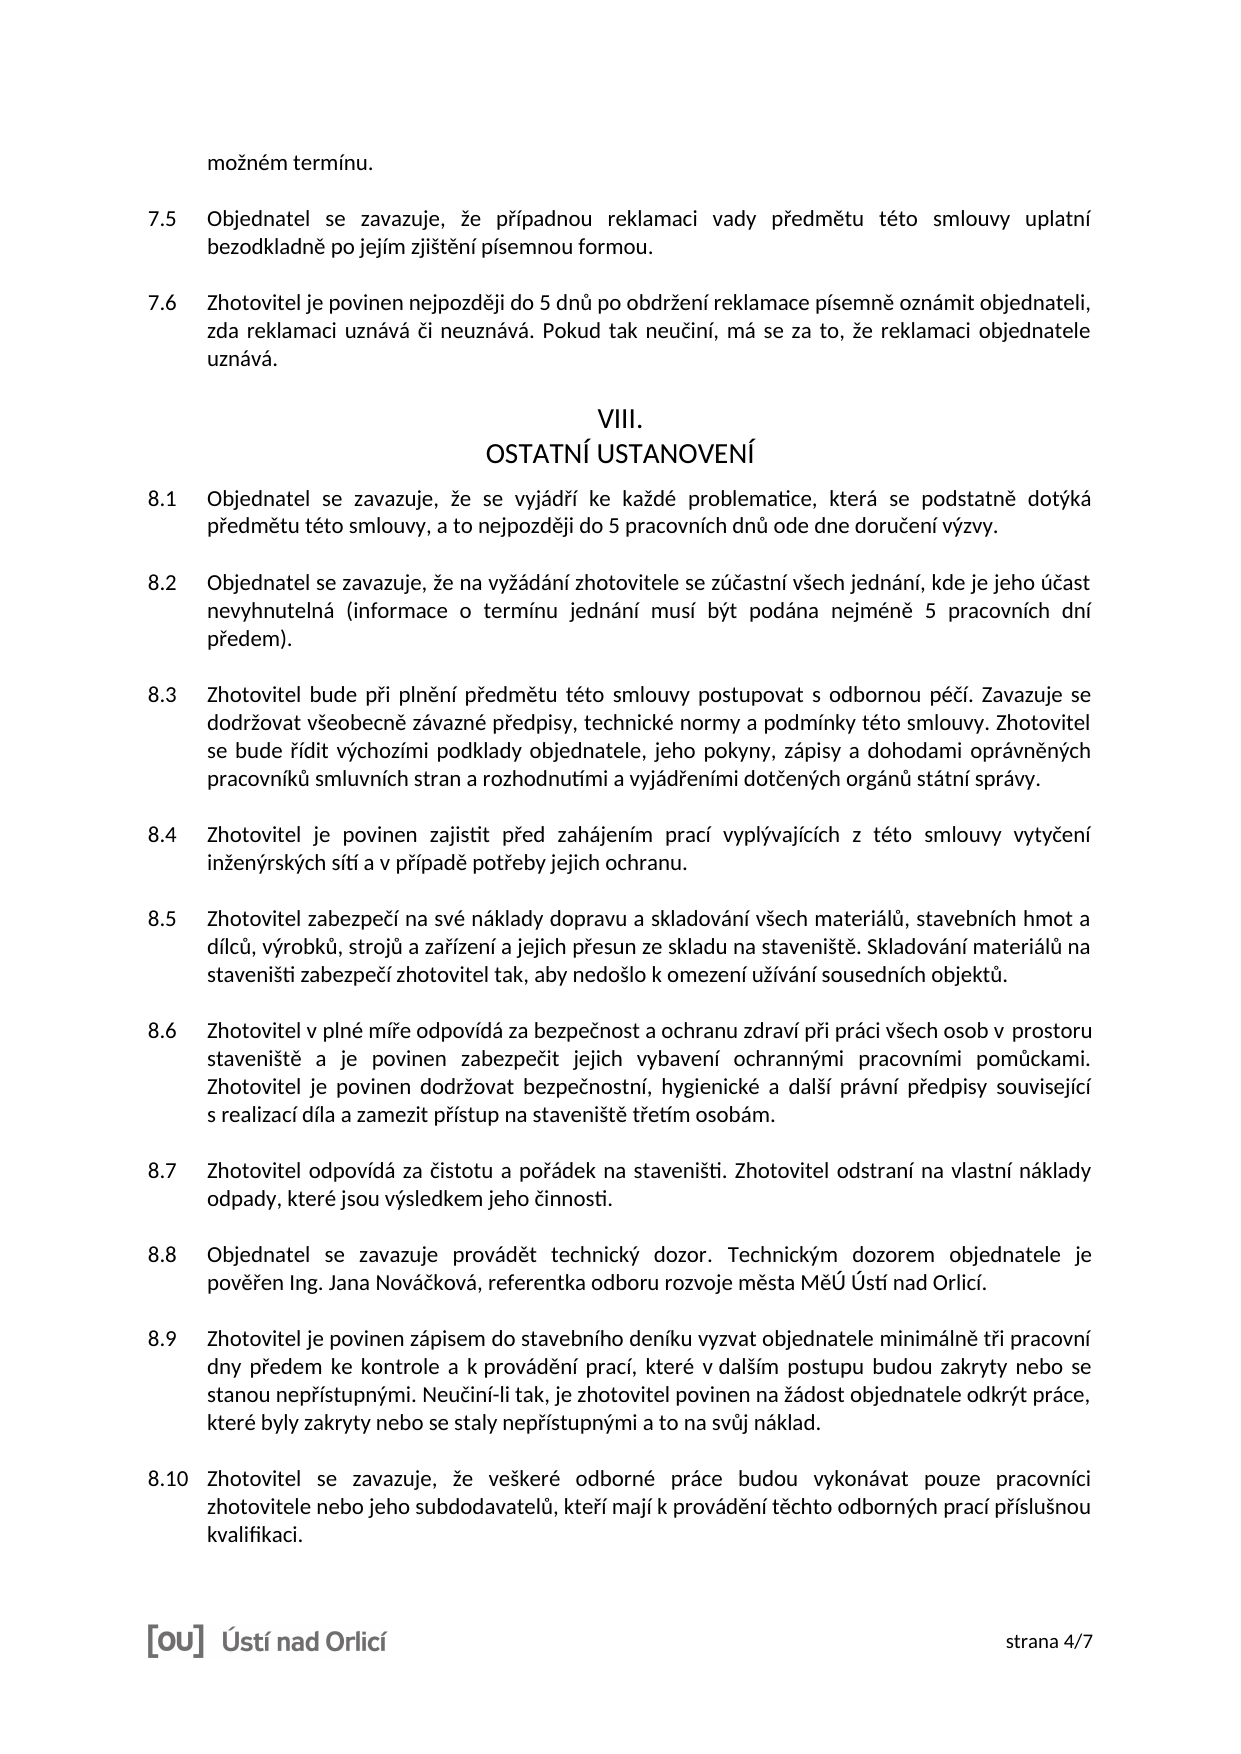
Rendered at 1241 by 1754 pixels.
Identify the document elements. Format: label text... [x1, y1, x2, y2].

text 8.2 Objednatel se zavazuje, že na vyžádání zhotovitele se zúčastní všech jednání, kde je jeho účast nevyhnutelná (informace o termínu jednání musí být podána nejméně 5 pracovních dní předem). [148, 568, 1092, 652]
text 7.6 Zhotovitel je povinen nejpozději do 5 dnů po obdržení reklamace písemně oznámit objednateli, zda reklamaci uznává či neuznává. Pokud tak neučiní, má se za to, že reklamaci objednatele uznává. [148, 288, 1092, 372]
text 8.7 Zhotovitel odpovídá za čistotu a pořádek na staveništi. Zhotovitel odstraní na vlastní náklady odpady, které jsou výsledkem jeho činnosti. [148, 1156, 1092, 1212]
text 8.5 Zhotovitel zabezpečí na své náklady dopravu a skladování všech materiálů, stavebních hmot a dílců, výrobků, strojů a zařízení a jejich přesun ze skladu na staveniště. Skladování materiálů na staveništi zabezpečí zhotovitel tak, aby nedošlo k omezení užívání sousedních objektů. [148, 904, 1092, 988]
text ostatní ustanovení [148, 436, 1092, 471]
text 8.10 Zhotovitel se zavazuje, že veškeré odborné práce budou vykonávat pouze pracovníci zhotovitele nebo jeho subdodavatelů, kteří mají k provádění těchto odborných prací příslušnou kvalifikaci. [148, 1464, 1092, 1548]
text 7.5 Objednatel se zavazuje, že případnou reklamaci vady předmětu této smlouvy uplatní bezodkladně po jejím zjištění písemnou formou. [148, 204, 1092, 260]
text 8.8 Objednatel se zavazuje provádět technický dozor. Technickým dozorem objednatele je pověřen Ing. Jana Nováčková, referentka odboru rozvoje města MěÚ Ústí nad Orlicí. [148, 1240, 1092, 1296]
text VIII. [148, 400, 1092, 436]
text 8.9 Zhotovitel je povinen zápisem do stavebního deníku vyzvat objednatele minimálně tři pracovní dny předem ke kontrole a k provádění prací, které v dalším postupu budou zakryty nebo se stanou nepřístupnými. Neučiní-li tak, je zhotovitel povinen na žádost objednatele odkrýt práce, které byly zakryty nebo se staly nepřístupnými a to na svůj náklad. [148, 1324, 1092, 1436]
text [148, 148, 1092, 176]
picture [147, 1623, 388, 1659]
text 8.1 Objednatel se zavazuje, že se vyjádří ke každé problematice, která se podstatně dotýká předmětu této smlouvy, a to nejpozději do 5 pracovních dnů ode dne doručení výzvy. [148, 484, 1092, 540]
text 8.3 Zhotovitel bude při plnění předmětu této smlouvy postupovat s odbornou péčí. Zavazuje se dodržovat všeobecně závazné předpisy, technické normy a podmínky této smlouvy. Zhotovitel se bude řídit výchozími podklady objednatele, jeho pokyny, zápisy a dohodami oprávněných pracovníků smluvních stran a rozhodnutími a vyjádřeními dotčených orgánů státní správy. [148, 680, 1092, 792]
text 8.4 Zhotovitel je povinen zajistit před zahájením prací vyplývajících z této smlouvy vytyčení inženýrských sítí a v případě potřeby jejich ochranu. [148, 820, 1092, 876]
text 8.6 Zhotovitel v plné míře odpovídá za bezpečnost a ochranu zdraví při práci všech osob v prostoru staveniště a je povinen zabezpečit jejich vybavení ochrannými pracovními pomůckami. Zhotovitel je povinen dodržovat bezpečnostní, hygienické a další právní předpisy související s realizací díla a zamezit přístup na staveniště třetím osobám. [148, 1016, 1092, 1128]
